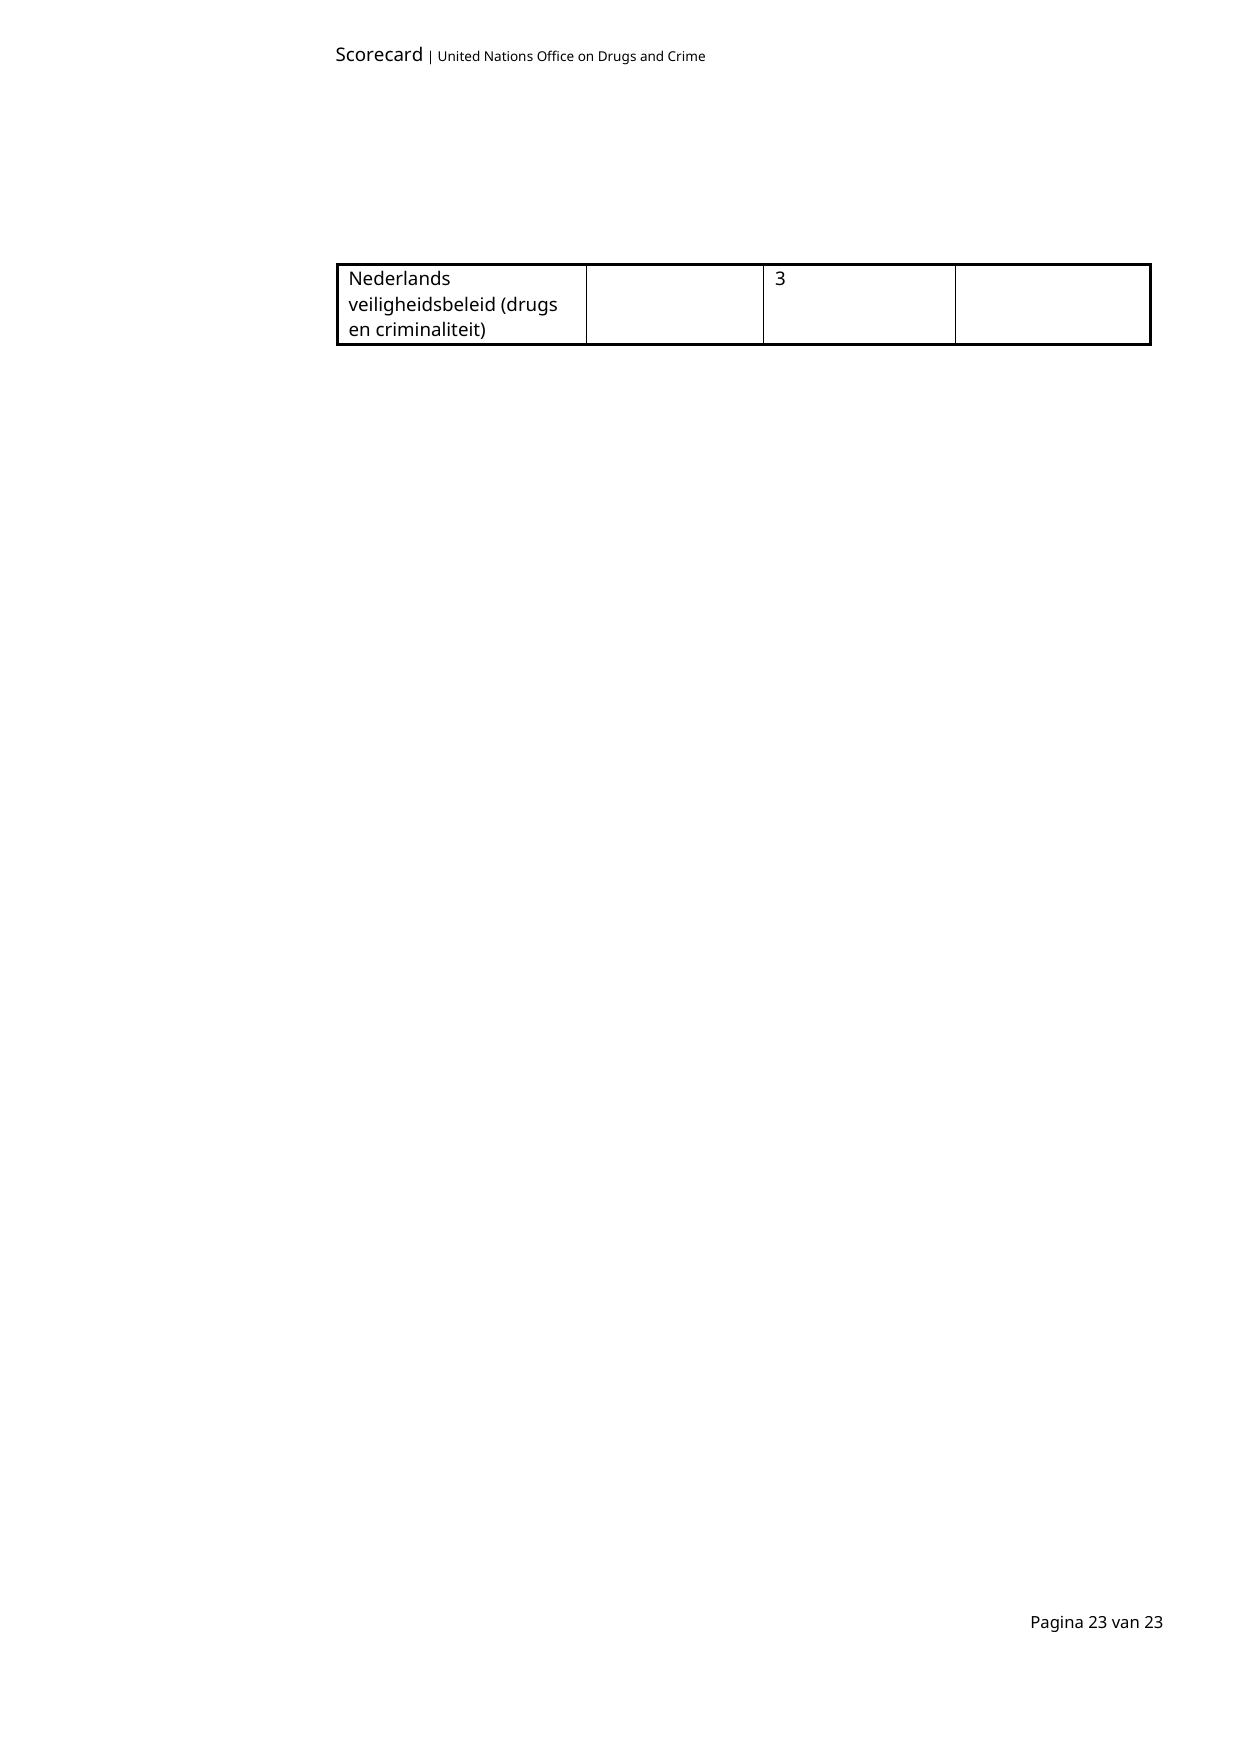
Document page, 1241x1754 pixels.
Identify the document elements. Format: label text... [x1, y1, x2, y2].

table_cell [956, 266, 1149, 343]
table_cell Nederlands veiligheidsbeleid (drugs en criminaliteit) [339, 266, 586, 343]
table_cell [587, 266, 763, 343]
table_cell 3 [764, 266, 955, 343]
